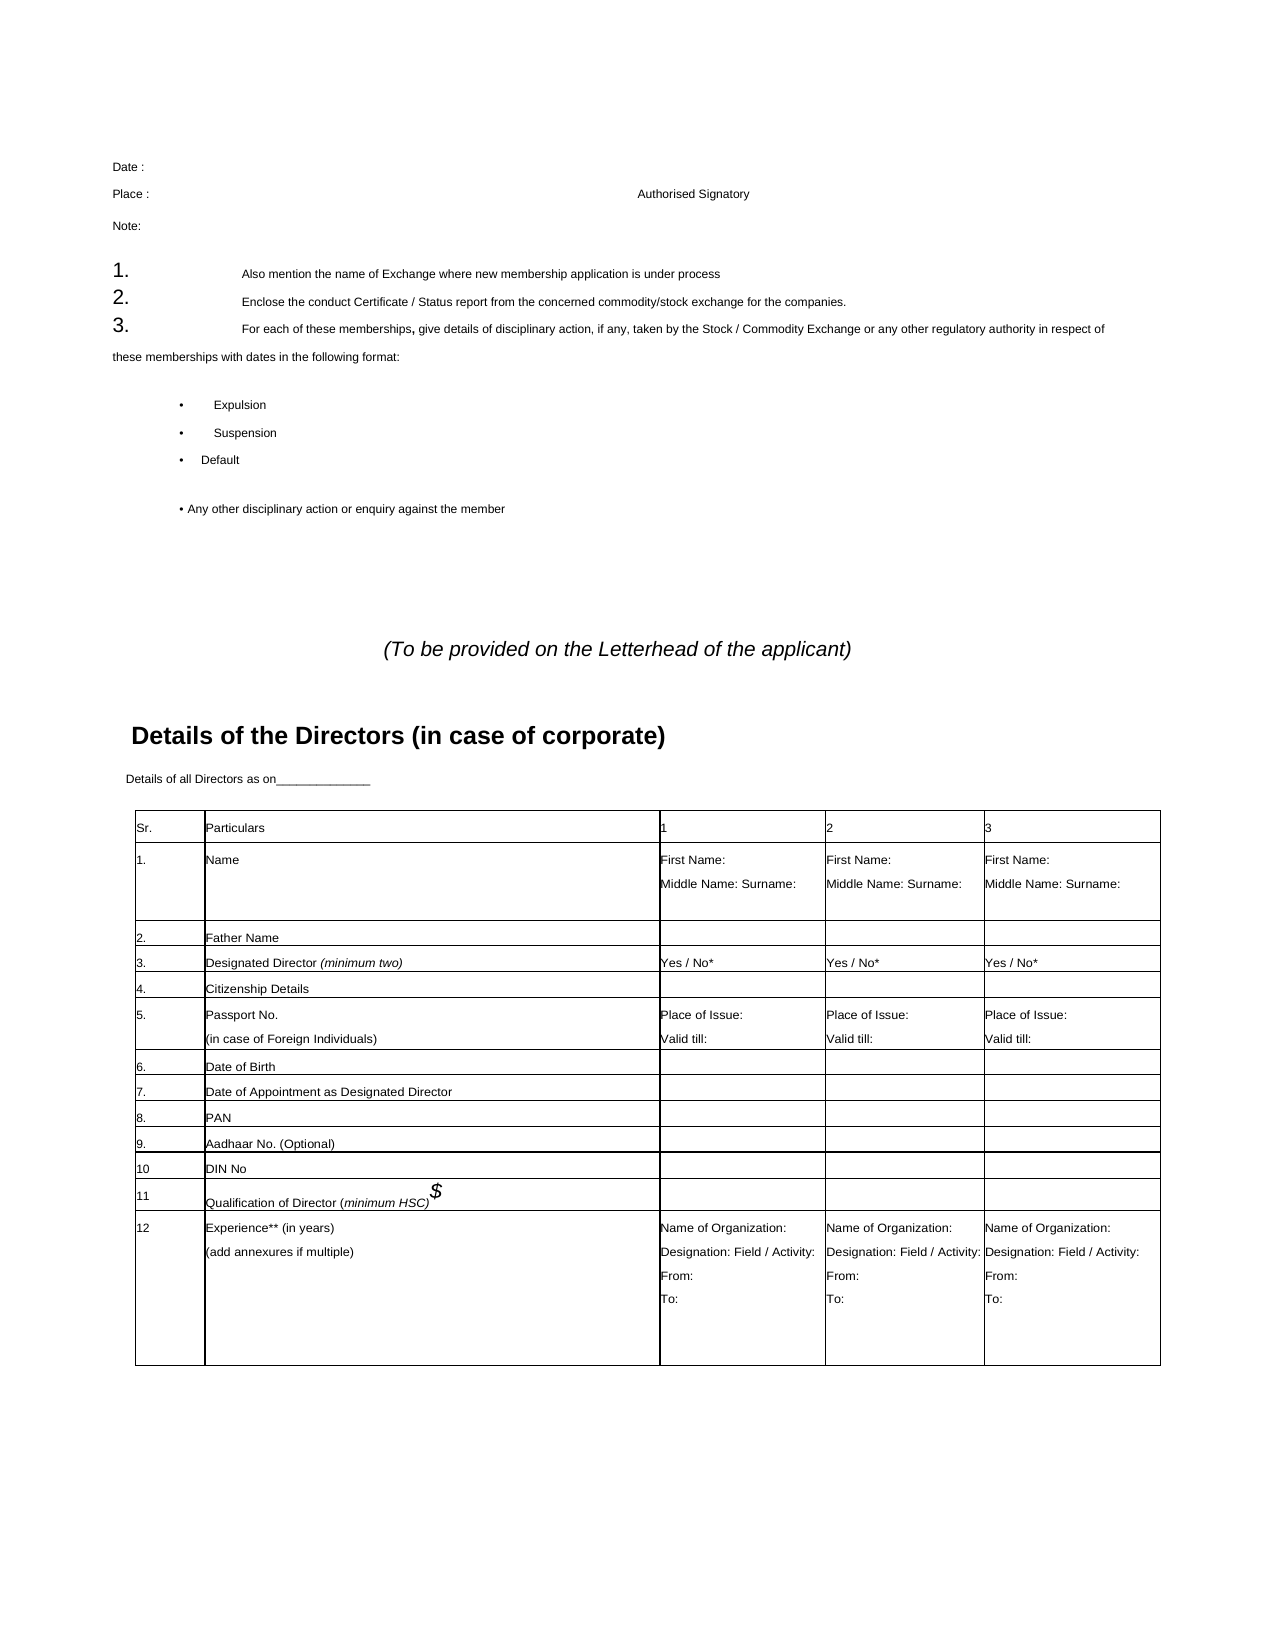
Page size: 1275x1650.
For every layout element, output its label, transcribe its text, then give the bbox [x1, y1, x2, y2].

text • Suspension [112, 416, 1125, 440]
table_header 1 [661, 811, 825, 842]
table_cell Aadhaar No. (Optional) [206, 1127, 659, 1151]
table_cell Yes / No* [661, 946, 825, 971]
table_cell Experience** (in years) (add annexures if multiple) [206, 1211, 659, 1365]
table_cell Name of Organization: Designation: Field / Activity: From: To: [985, 1211, 1160, 1365]
table_cell [985, 1101, 1160, 1126]
table_cell 5. [136, 998, 204, 1048]
table_cell [661, 1050, 825, 1074]
table_cell 12 [136, 1211, 204, 1365]
text • Any other disciplinary action or enquiry against the member [112, 492, 1125, 516]
text Details of all Directors as on______________ [112, 762, 1125, 786]
subtitle Details of the Directors (in case of corporate) [112, 721, 1125, 749]
table_cell Place of Issue: Valid till: [826, 998, 984, 1048]
table_cell 8. [136, 1101, 204, 1126]
table_cell [826, 1050, 984, 1074]
table_cell Designated Director (minimum two) [206, 946, 659, 971]
table_cell 1. [136, 843, 204, 919]
table_cell Name of Organization: Designation: Field / Activity: From: To: [826, 1211, 984, 1365]
table_cell 2. [136, 921, 204, 945]
list Also mention the name of Exchange where new membership application is under process [112, 257, 1125, 281]
table_cell Date of Appointment as Designated Director [206, 1075, 659, 1100]
table_cell Father Name [206, 921, 659, 945]
table_cell [985, 972, 1160, 997]
table_cell [661, 1075, 825, 1100]
text • Default [112, 443, 1125, 467]
table_cell 9. [136, 1127, 204, 1151]
text • Expulsion [112, 388, 1125, 412]
table_cell 6. [136, 1050, 204, 1074]
list Enclose the conduct Certificate / Status report from the concerned commodity/stock exchange for the companies. [112, 285, 1125, 309]
table_cell [661, 1127, 825, 1151]
table_cell [826, 1075, 984, 1100]
table_cell [826, 972, 984, 997]
table_cell Place of Issue: Valid till: [661, 998, 825, 1048]
table_cell [985, 1127, 1160, 1151]
table_cell 4. [136, 972, 204, 997]
table_cell Name of Organization: Designation: Field / Activity: From: To: [661, 1211, 825, 1365]
table_cell [661, 921, 825, 945]
table_cell [985, 921, 1160, 945]
table_cell [661, 972, 825, 997]
table_cell [826, 1127, 984, 1151]
table_cell [826, 1101, 984, 1126]
table_header Sr. [136, 811, 204, 842]
text Note: [112, 209, 1125, 233]
table_header Particulars [206, 811, 659, 842]
list For each of these memberships, give details of disciplinary action, if any, taken by the Stock / Commodity Exchange or any other regulatory authority in respect of these memberships with dates in the following format: [112, 312, 1125, 364]
table_cell Qualification of Director (minimum HSC)$ [206, 1179, 659, 1209]
text Place : Authorised Signatory [112, 177, 1125, 201]
table_cell [661, 1101, 825, 1126]
table_header 2 [826, 811, 984, 842]
table_cell First Name: Middle Name: Surname: [985, 843, 1160, 919]
table_cell First Name: Middle Name: Surname: [661, 843, 825, 919]
text (To be provided on the Letterhead of the applicant) [112, 637, 1125, 661]
table_cell Yes / No* [985, 946, 1160, 971]
table_cell Citizenship Details [206, 972, 659, 997]
table_cell Yes / No* [826, 946, 984, 971]
table_cell [985, 1050, 1160, 1074]
text Date : [112, 150, 1125, 174]
table_cell [826, 1153, 984, 1177]
table_cell [985, 1153, 1160, 1177]
table_cell Passport No. (in case of Foreign Individuals) [206, 998, 659, 1048]
table_cell [661, 1153, 825, 1177]
table_cell Date of Birth [206, 1050, 659, 1074]
table_cell Place of Issue: Valid till: [985, 998, 1160, 1048]
table_cell Name [206, 843, 659, 919]
table_cell 10 [136, 1153, 204, 1177]
table_cell 3. [136, 946, 204, 971]
table_cell 7. [136, 1075, 204, 1100]
table_cell [661, 1179, 825, 1209]
table_cell DIN No [206, 1153, 659, 1177]
table_cell [985, 1179, 1160, 1209]
table_cell First Name: Middle Name: Surname: [826, 843, 984, 919]
table_cell PAN [206, 1101, 659, 1126]
table_cell 11 [136, 1179, 204, 1209]
table_cell [826, 921, 984, 945]
table_header 3 [985, 811, 1160, 842]
table_cell [985, 1075, 1160, 1100]
table_cell [826, 1179, 984, 1209]
